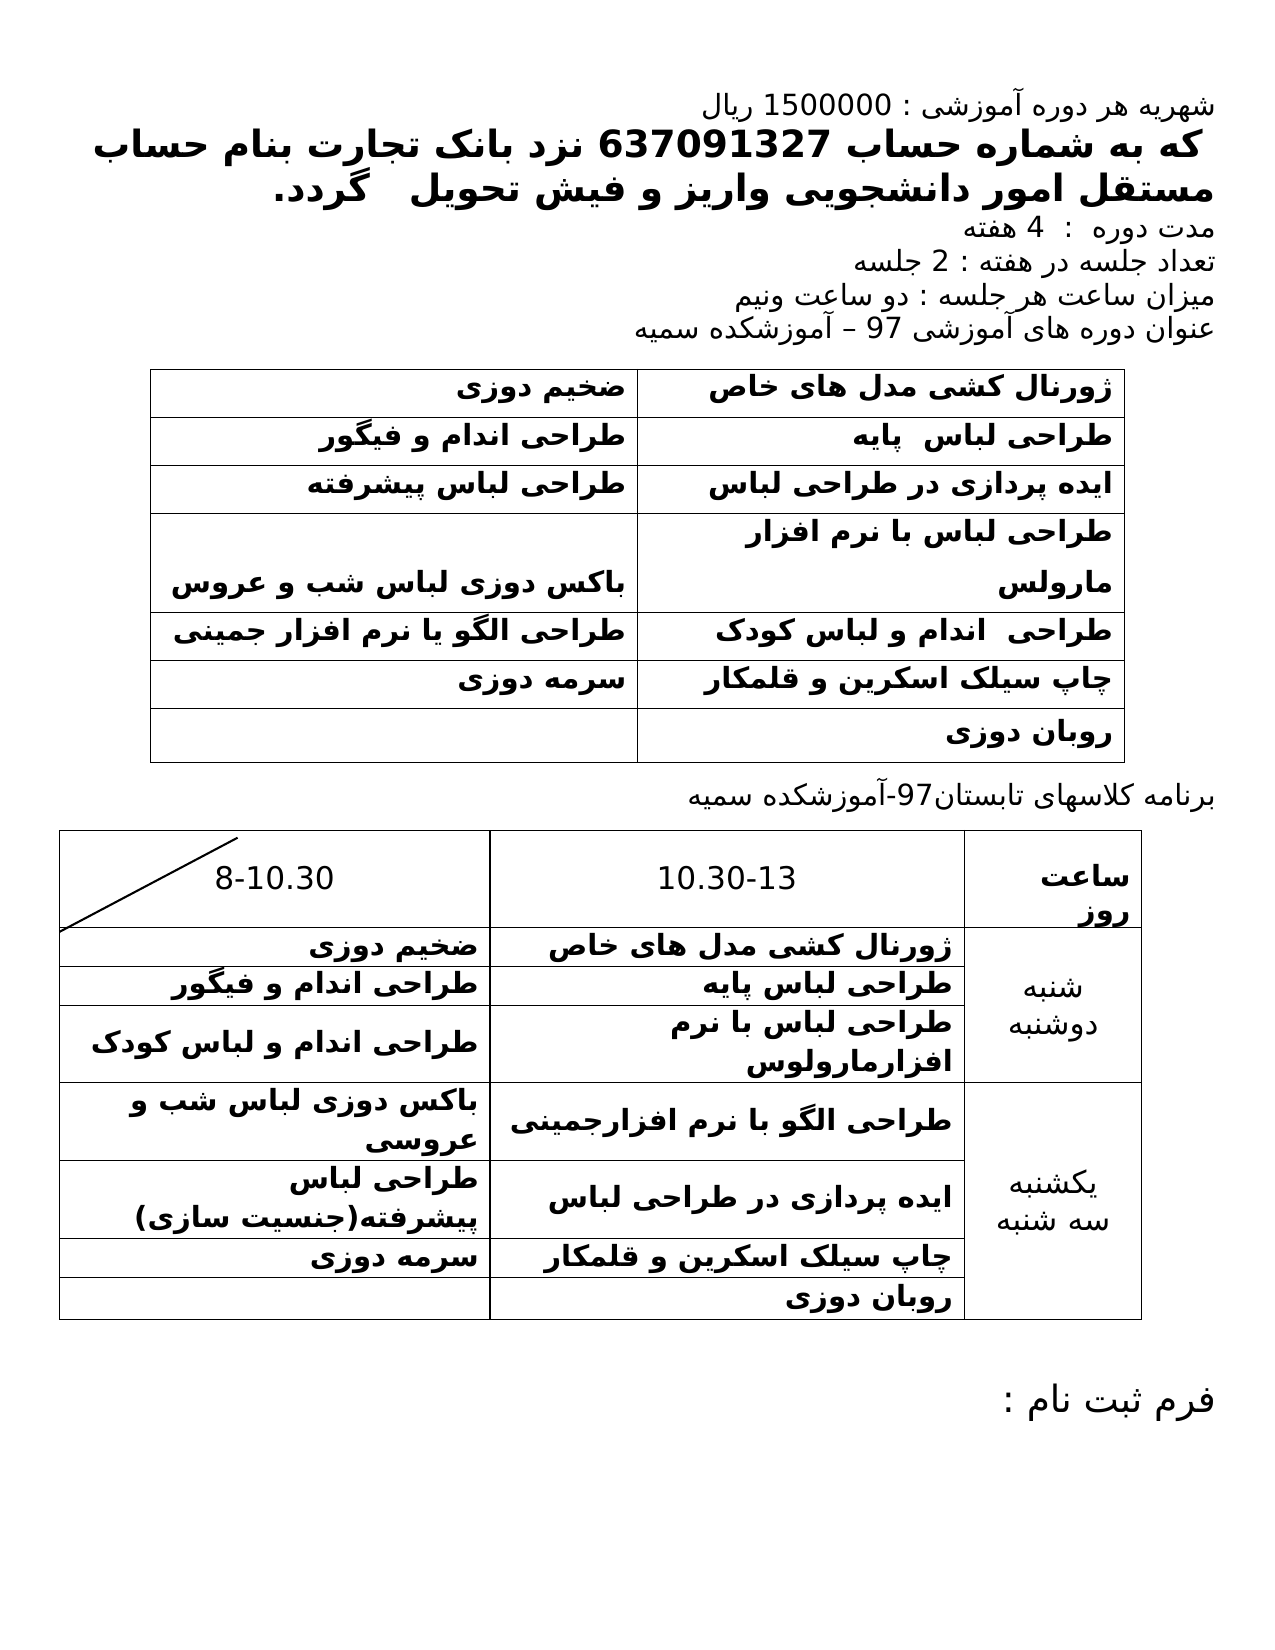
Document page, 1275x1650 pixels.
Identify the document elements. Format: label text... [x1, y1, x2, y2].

text تعداد جلسه در هفته : 2 جلسه [59, 244, 1216, 278]
table_cell طراحی اندام و فیگور [60, 967, 489, 1004]
table_header ژورنال کشی مدل های خاص [638, 370, 1124, 417]
table_cell باکس دوزی لباس شب و عروسی [60, 1083, 489, 1160]
table_cell طراحی لباس پیشرفته [151, 466, 637, 513]
table_cell ایده پردازی در طراحی لباس [491, 1161, 964, 1238]
table_cell چاپ سیلک اسکرین و قلمکار [638, 661, 1124, 708]
table_header ضخیم دوزی [151, 370, 637, 417]
table_cell چاپ سیلک اسکرین و قلمکار [491, 1239, 964, 1277]
text شهریه هر دوره آموزشی : 1500000 ریال [59, 89, 1216, 123]
table_cell طراحی لباس با نرم افزارمارولوس [491, 1006, 964, 1082]
table_cell [151, 709, 637, 762]
table_cell طراحی اندام و فیگور [151, 418, 637, 465]
table_cell طراحی اندام و لباس کودک [638, 613, 1124, 660]
text فرم ثبت نام : [59, 1378, 1216, 1421]
table_cell طراحی لباس پایه [491, 967, 964, 1004]
text عنوان دوره های آموزشی 97 – آموزشکده سمیه [59, 312, 1216, 346]
table_cell [60, 1278, 489, 1318]
table_cell ایده پردازی در طراحی لباس [638, 466, 1124, 513]
table_cell طراحی لباس پایه [638, 418, 1124, 465]
table_cell طراحی لباس با نرم افزار مارولس [638, 514, 1124, 612]
table_cell طراحی اندام و لباس کودک [60, 1006, 489, 1082]
table_cell ژورنال کشی مدل های خاص [491, 928, 964, 966]
table_cell روبان دوزی [491, 1278, 964, 1318]
text که به شماره حساب 637091327 نزد بانک تجارت بنام حساب مستقل امور دانشجویی واریز و فیش تحویل گردد. [59, 123, 1216, 210]
table_cell طراحی الگو با نرم افزارجمینی [491, 1083, 964, 1160]
text میزان ساعت هر جلسه : دو ساعت ونیم [59, 278, 1216, 312]
table_cell باکس دوزی لباس شب و عروس [151, 514, 637, 612]
table_cell ضخیم دوزی [60, 928, 489, 966]
table_header ساعت روز [965, 831, 1141, 927]
table_cell روبان دوزی [638, 709, 1124, 762]
table_cell شنبه دوشنبه [965, 928, 1141, 1082]
table_cell یکشنبه سه شنبه [965, 1083, 1141, 1318]
text برنامه کلاسهای تابستان97-آموزشکده سمیه [59, 778, 1216, 812]
table_header 10.30-13 [491, 831, 964, 927]
table_header 8-10.30 [60, 831, 489, 927]
table_cell سرمه دوزی [151, 661, 637, 708]
text مدت دوره : 4 هفته [59, 210, 1216, 244]
table_cell سرمه دوزی [60, 1239, 489, 1277]
table_cell طراحی الگو یا نرم افزار جمینی [151, 613, 637, 660]
table_cell طراحی لباس پیشرفته(جنسیت سازی) [60, 1161, 489, 1238]
